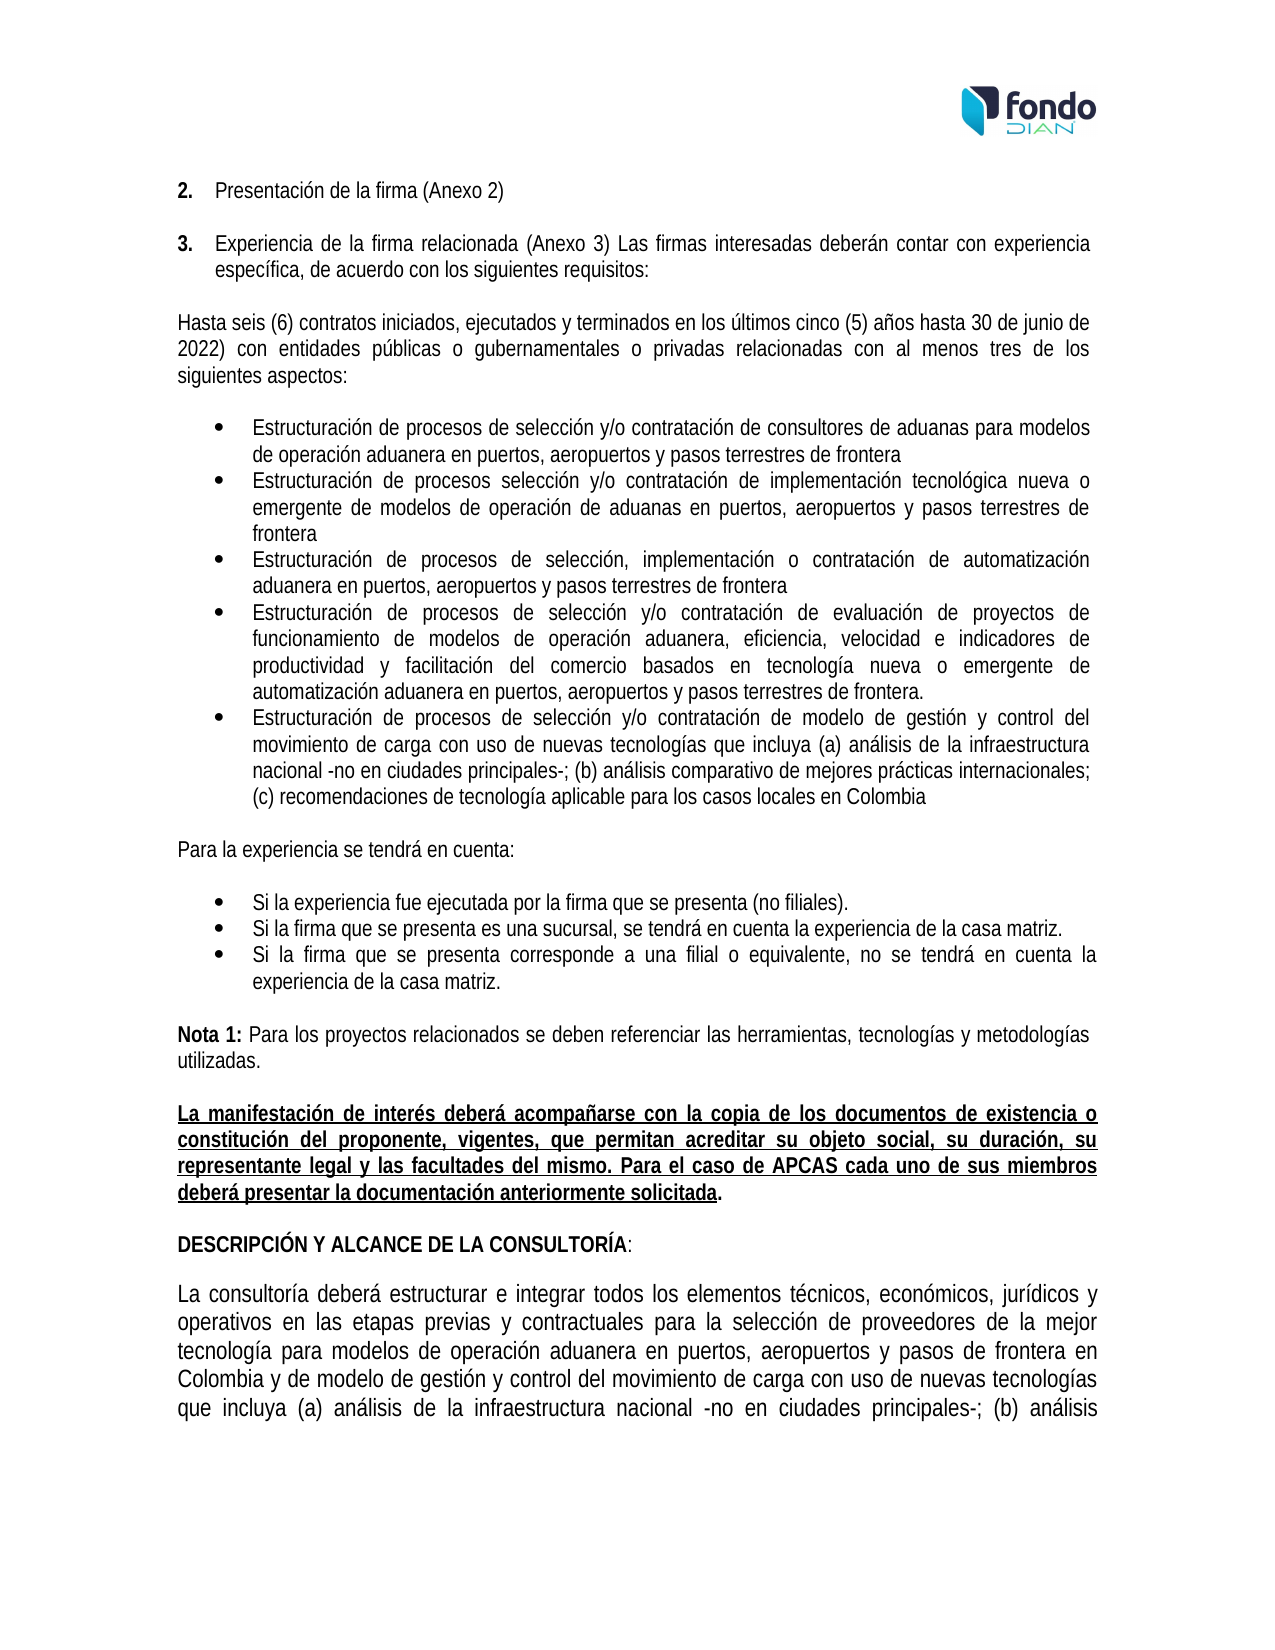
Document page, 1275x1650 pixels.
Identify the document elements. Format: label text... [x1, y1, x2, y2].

text La manifestación de interés deberá acompañarse con la copia de los documentos de existencia o constitución del proponente, vigentes, que permitan acreditar su objeto social, su duración, su representante legal y las facultades del mismo. Para el caso de APCAS cada uno de sus miembros deberá presentar la documentación anteriormente solicitada. [177, 1123, 1098, 1149]
text Para la experiencia se tendrá en cuenta: [177, 836, 1098, 862]
text La manifestación de interés deberá acompañarse con la copia de los documentos de existencia o constitución del proponente, vigentes, que permitan acreditar su objeto social, su duración, su representante legal y las facultades del mismo. Para el caso de APCAS cada uno de sus miembros deberá presentar la documentación anteriormente solicitada. [177, 1099, 1098, 1122]
text La manifestación de interés deberá acompañarse con la copia de los documentos de existencia o constitución del proponente, vigentes, que permitan acreditar su objeto social, su duración, su representante legal y las facultades del mismo. Para el caso de APCAS cada uno de sus miembros deberá presentar la documentación anteriormente solicitada. [177, 1150, 1098, 1205]
list Estructuración de procesos de selección y/o contratación de consultores de aduanas para modelos de operación aduanera en puertos, aeropuertos y pasos terrestres de frontera [215, 414, 1090, 467]
list Si la firma que se presenta es una sucursal, se tendrá en cuenta la experiencia de la casa matriz. [215, 915, 1098, 941]
list Estructuración de procesos de selección, implementación o contratación de automatización aduanera en puertos, aeropuertos y pasos terrestres de frontera [215, 546, 1090, 599]
list Experiencia de la firma relacionada (Anexo 3) Las firmas interesadas deberán contar con experiencia específica, de acuerdo con los siguientes requisitos: [177, 230, 1090, 283]
text DESCRIPCIÓN Y ALCANCE DE LA CONSULTORÍA: [177, 1231, 1098, 1258]
list Si la firma que se presenta corresponde a una filial o equivalente, no se tendrá en cuenta la experiencia de la casa matriz. [215, 941, 1098, 994]
list Si la experiencia fue ejecutada por la firma que se presenta (no filiales). [215, 889, 1098, 915]
list Estructuración de procesos de selección y/o contratación de evaluación de proyectos de funcionamiento de modelos de operación aduanera, eficiencia, velocidad e indicadores de productividad y facilitación del comercio basados en tecnología nueva o emergente de automatización aduanera en puertos, aeropuertos y pasos terrestres de frontera. [215, 599, 1090, 704]
text Hasta seis (6) contratos iniciados, ejecutados y terminados en los últimos cinco (5) años hasta 30 de junio de 2022) con entidades públicas o gubernamentales o privadas relacionadas con al menos tres de los siguientes aspectos: [177, 309, 1090, 388]
picture [960, 85, 1098, 137]
list Estructuración de procesos de selección y/o contratación de modelo de gestión y control del movimiento de carga con uso de nuevas tecnologías que incluya (a) análisis de la infraestructura nacional -no en ciudades principales-; (b) análisis comparativo de mejores prácticas internacionales; (c) recomendaciones de tecnología aplicable para los casos locales en Colombia [215, 704, 1090, 810]
text Nota 1: Para los proyectos relacionados se deben referenciar las herramientas, tecnologías y metodologías utilizadas. [177, 1021, 1090, 1073]
list Presentación de la firma (Anexo 2) [177, 177, 1090, 203]
list Estructuración de procesos selección y/o contratación de implementación tecnológica nueva o emergente de modelos de operación de aduanas en puertos, aeropuertos y pasos terrestres de frontera [215, 467, 1090, 546]
